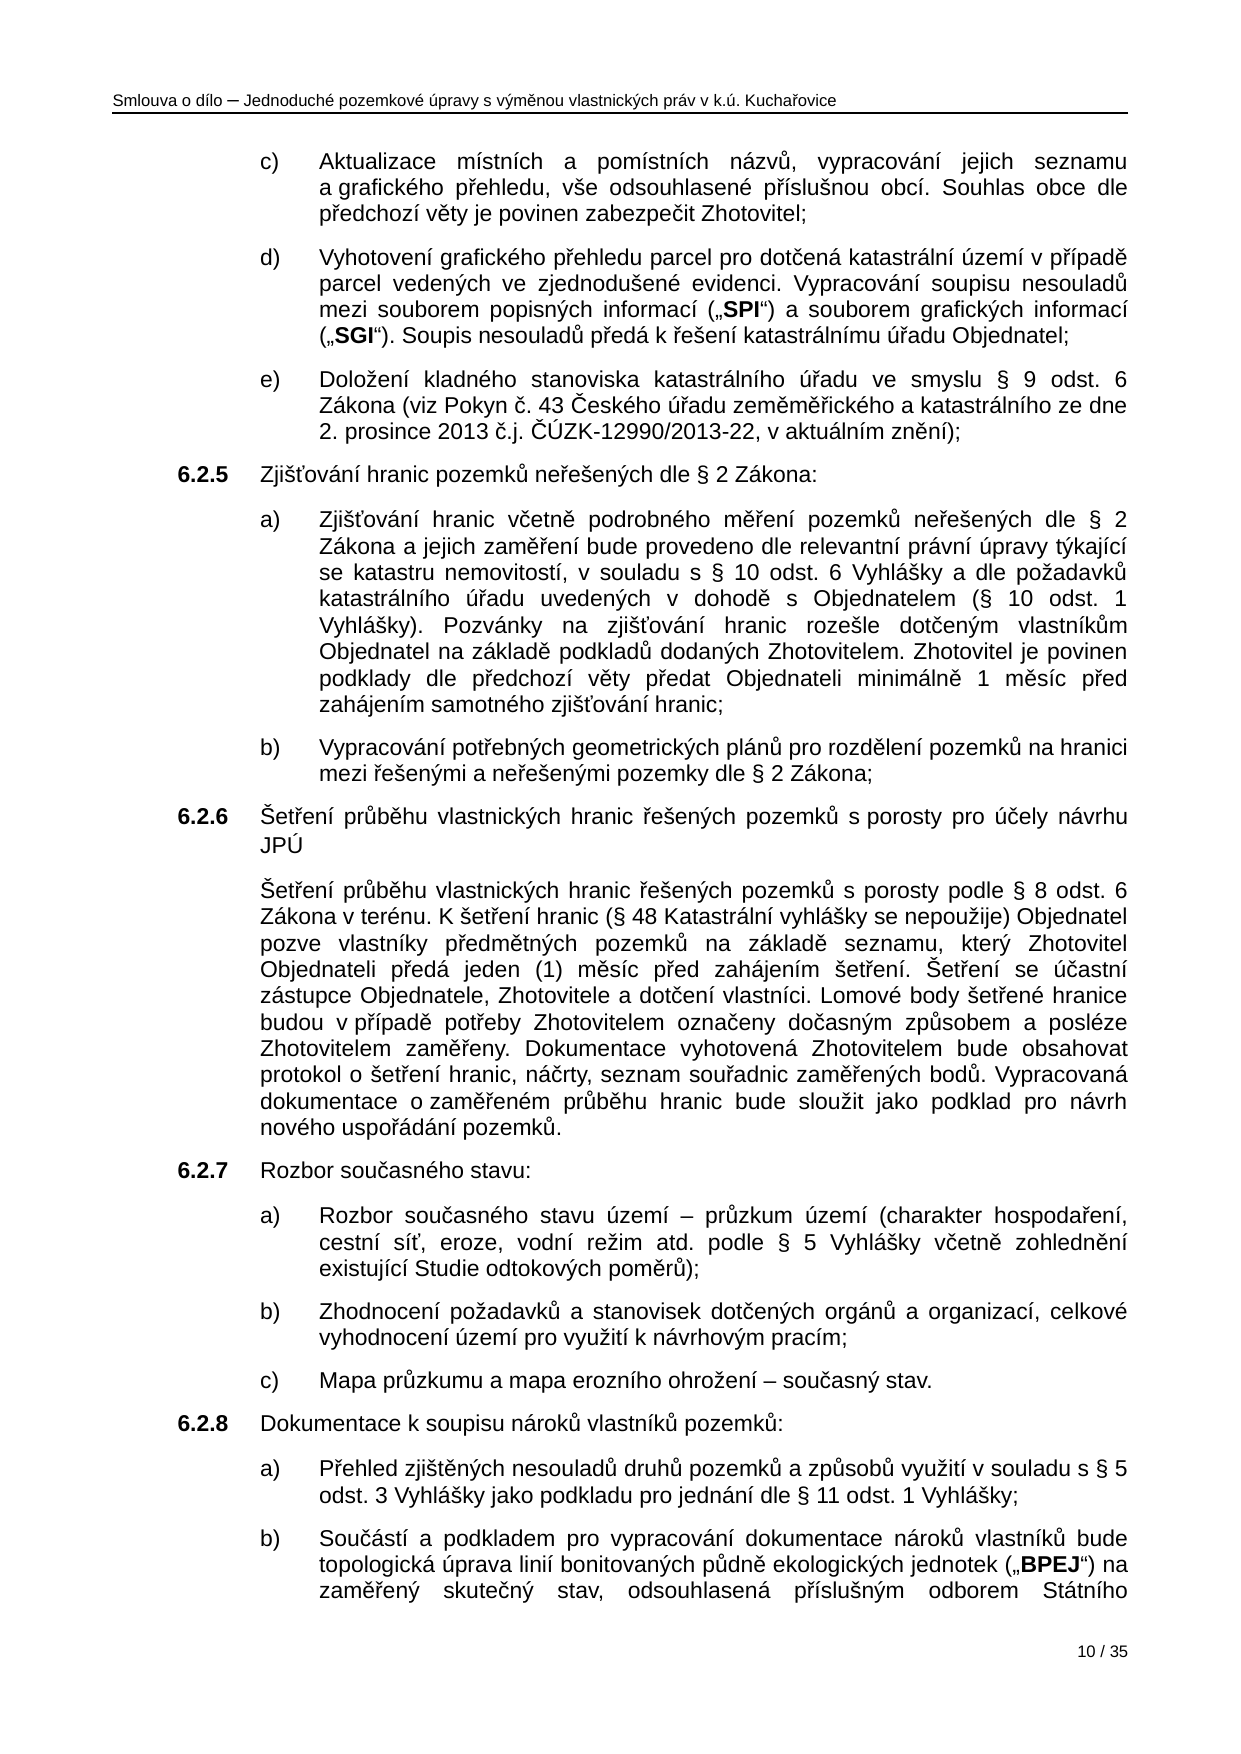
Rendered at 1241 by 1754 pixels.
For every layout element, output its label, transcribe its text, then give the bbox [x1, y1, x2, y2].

list Vyhotovení grafického přehledu parcel pro dotčená katastrální území v případě parcel vedených ve zjednodušené evidenci. Vypracování soupisu nesouladů mezi souborem popisných informací („SPI“) a souborem grafických informací („SGI“). Soupis nesouladů předá k řešení katastrálnímu úřadu Objednatel; [260, 243, 1128, 349]
list Zjišťování hranic včetně podrobného měření pozemků neřešených dle § 2 Zákona a jejich zaměření bude provedeno dle relevantní právní úpravy týkající se katastru nemovitostí, v souladu s § 10 odst. 6 Vyhlášky a dle požadavků katastrálního úřadu uvedených v dohodě s Objednatelem (§ 10 odst. 1 Vyhlášky). Pozvánky na zjišťování hranic rozešle dotčeným vlastníkům Objednatel na základě podkladů dodaných Zhotovitelem. Zhotovitel je povinen podklady dle předchozí věty předat Objednateli minimálně 1 měsíc před zahájením samotného zjišťování hranic; [260, 506, 1128, 717]
list Vypracování potřebných geometrických plánů pro rozdělení pozemků na hranici mezi řešenými a neřešenými pozemky dle § 2 Zákona; [260, 734, 1128, 787]
list Aktualizace místních a pomístních názvů, vypracování jejich seznamu a grafického přehledu, vše odsouhlasené příslušnou obcí. Souhlas obce dle předchozí věty je povinen zabezpečit Zhotovitel; [260, 148, 1128, 227]
list Šetření průběhu vlastnických hranic řešených pozemků s porosty podle § 8 odst. 6 Zákona v terénu. K šetření hranic (§ 48 Katastrální vyhlášky se nepoužije) Objednatel pozve vlastníky předmětných pozemků na základě seznamu, který Zhotovitel Objednateli předá jeden (1) měsíc před zahájením šetření. Šetření se účastní zástupce Objednatele, Zhotovitele a dotčení vlastníci. Lomové body šetřené hranice budou v případě potřeby Zhotovitelem označeny dočasným způsobem a posléze Zhotovitelem zaměřeny. Dokumentace vyhotovená Zhotovitelem bude obsahovat protokol o šetření hranic, náčrty, seznam souřadnic zaměřených bodů. Vypracovaná dokumentace o zaměřeném průběhu hranic bude sloužit jako podklad pro návrh nového uspořádání pozemků. [260, 877, 1128, 1140]
list Přehled zjištěných nesouladů druhů pozemků a způsobů využití v souladu s § 5 odst. 3 Vyhlášky jako podkladu pro jednání dle § 11 odst. 1 Vyhlášky; [260, 1455, 1128, 1508]
list Doložení kladného stanoviska katastrálního úřadu ve smyslu § 9 odst. 6 Zákona (viz Pokyn č. 43 Českého úřadu zeměměřického a katastrálního ze dne 2. prosince 2013 č.j. ČÚZK-12990/2013-22, v aktuálním znění); [260, 366, 1128, 444]
text Rozbor současného stavu: [177, 1157, 1128, 1183]
list Zhodnocení požadavků a stanovisek dotčených orgánů a organizací, celkové vyhodnocení území pro využití k návrhovým pracím; [260, 1298, 1128, 1351]
text Dokumentace k soupisu nároků vlastníků pozemků: [177, 1410, 1128, 1437]
list Rozbor současného stavu území – průzkum území (charakter hospodaření, cestní síť, eroze, vodní režim atd. podle § 5 Vyhlášky včetně zohlednění existující Studie odtokových poměrů); [260, 1202, 1128, 1281]
list Mapa průzkumu a mapa erozního ohrožení – současný stav. [260, 1367, 1128, 1393]
text Šetření průběhu vlastnických hranic řešených pozemků s porosty pro účely návrhu JPÚ [177, 803, 1128, 858]
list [260, 1525, 1128, 1604]
text Zjišťování hranic pozemků neřešených dle § 2 Zákona: [177, 461, 1128, 488]
